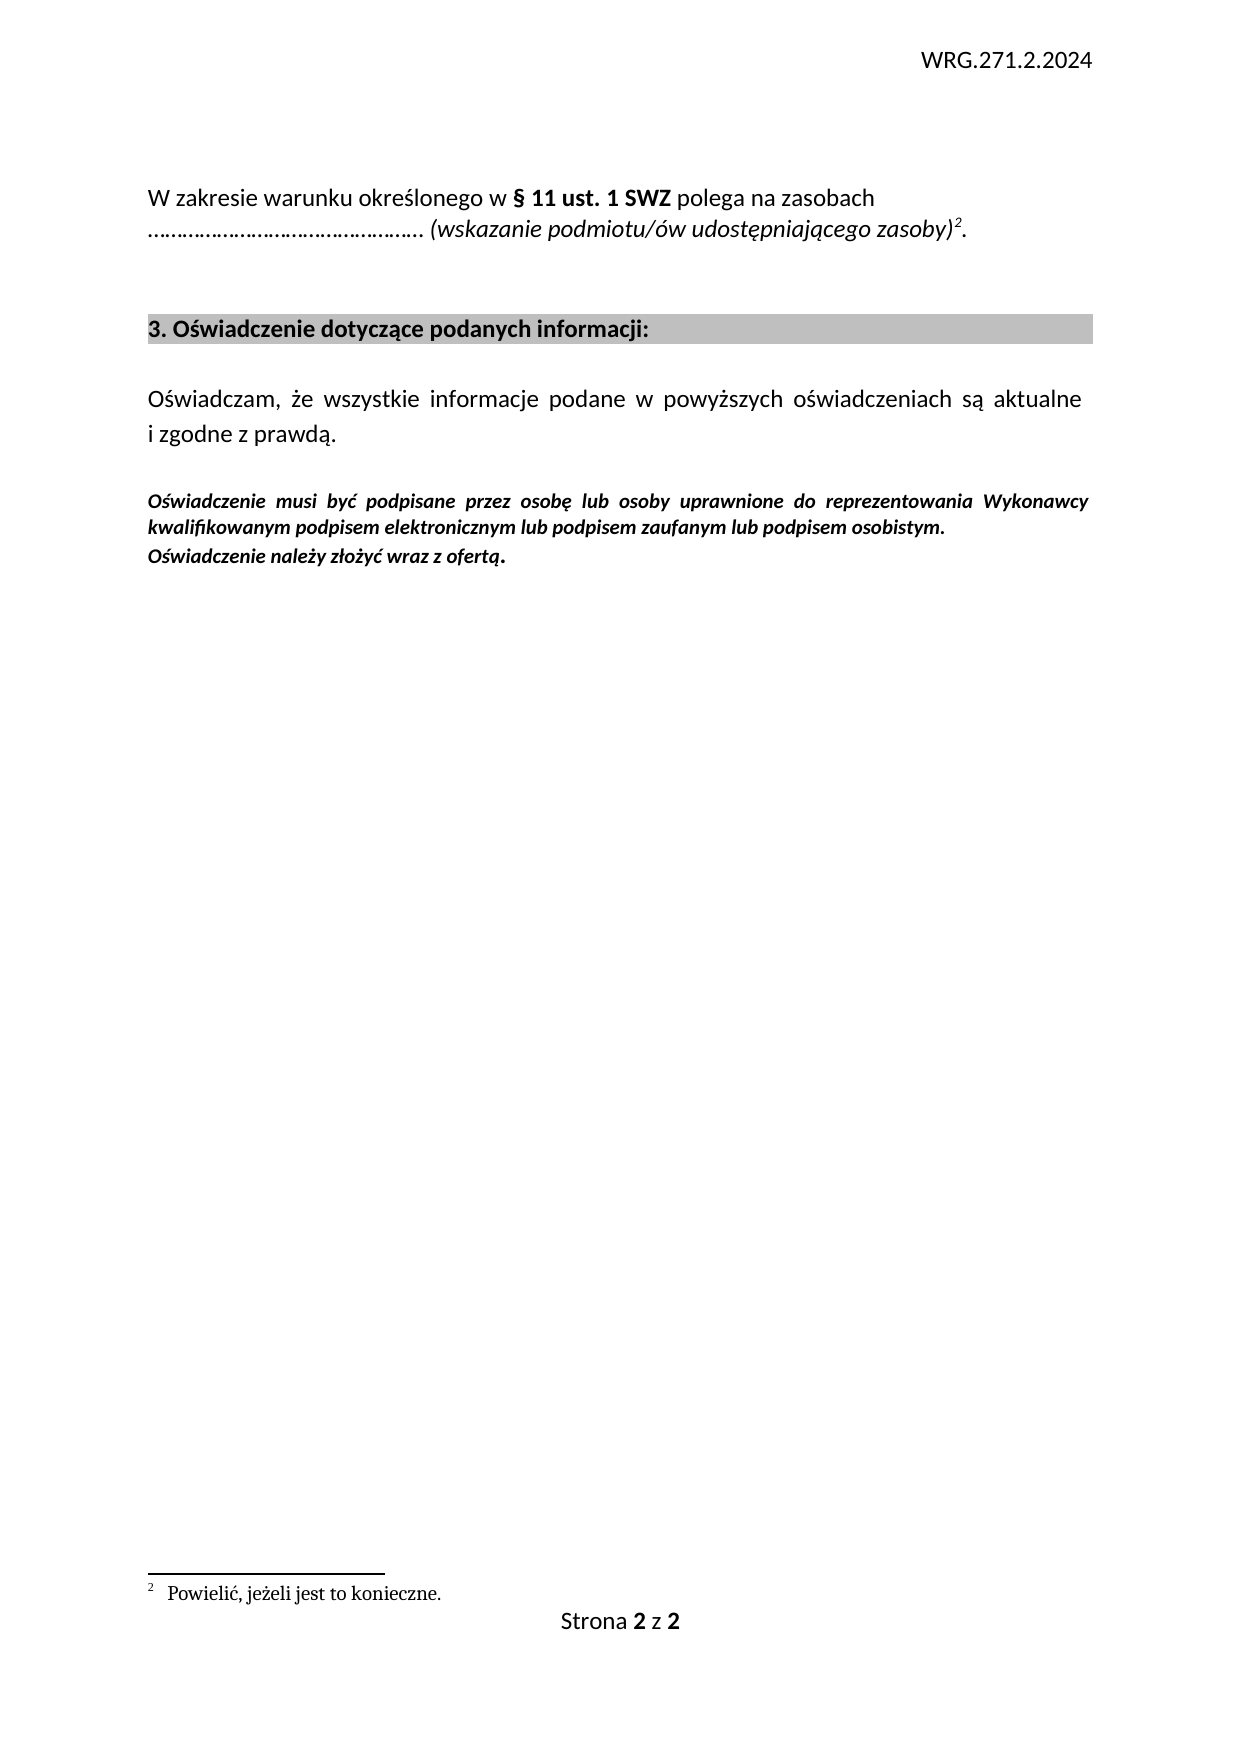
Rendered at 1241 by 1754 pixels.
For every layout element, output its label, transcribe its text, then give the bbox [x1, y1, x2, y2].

text 3. Oświadczenie dotyczące podanych informacji: [148, 314, 1093, 344]
text Oświadczenie należy złożyć wraz z ofertą. [148, 539, 1093, 570]
text Oświadczam, że wszystkie informacje podane w powyższych oświadczeniach są aktualne i zgodne z prawdą. [148, 384, 1093, 449]
text Oświadczenie musi być podpisane przez osobę lub osoby uprawnione do reprezentowania Wykonawcy kwalifikowanym podpisem elektronicznym lub podpisem zaufanym lub podpisem osobistym. [148, 489, 1093, 539]
text W zakresie warunku określonego w § 11 ust. 1 SWZ polega na zasobach ………………………………………… (wskazanie podmiotu/ów udostępniającego zasoby). [148, 183, 1093, 244]
